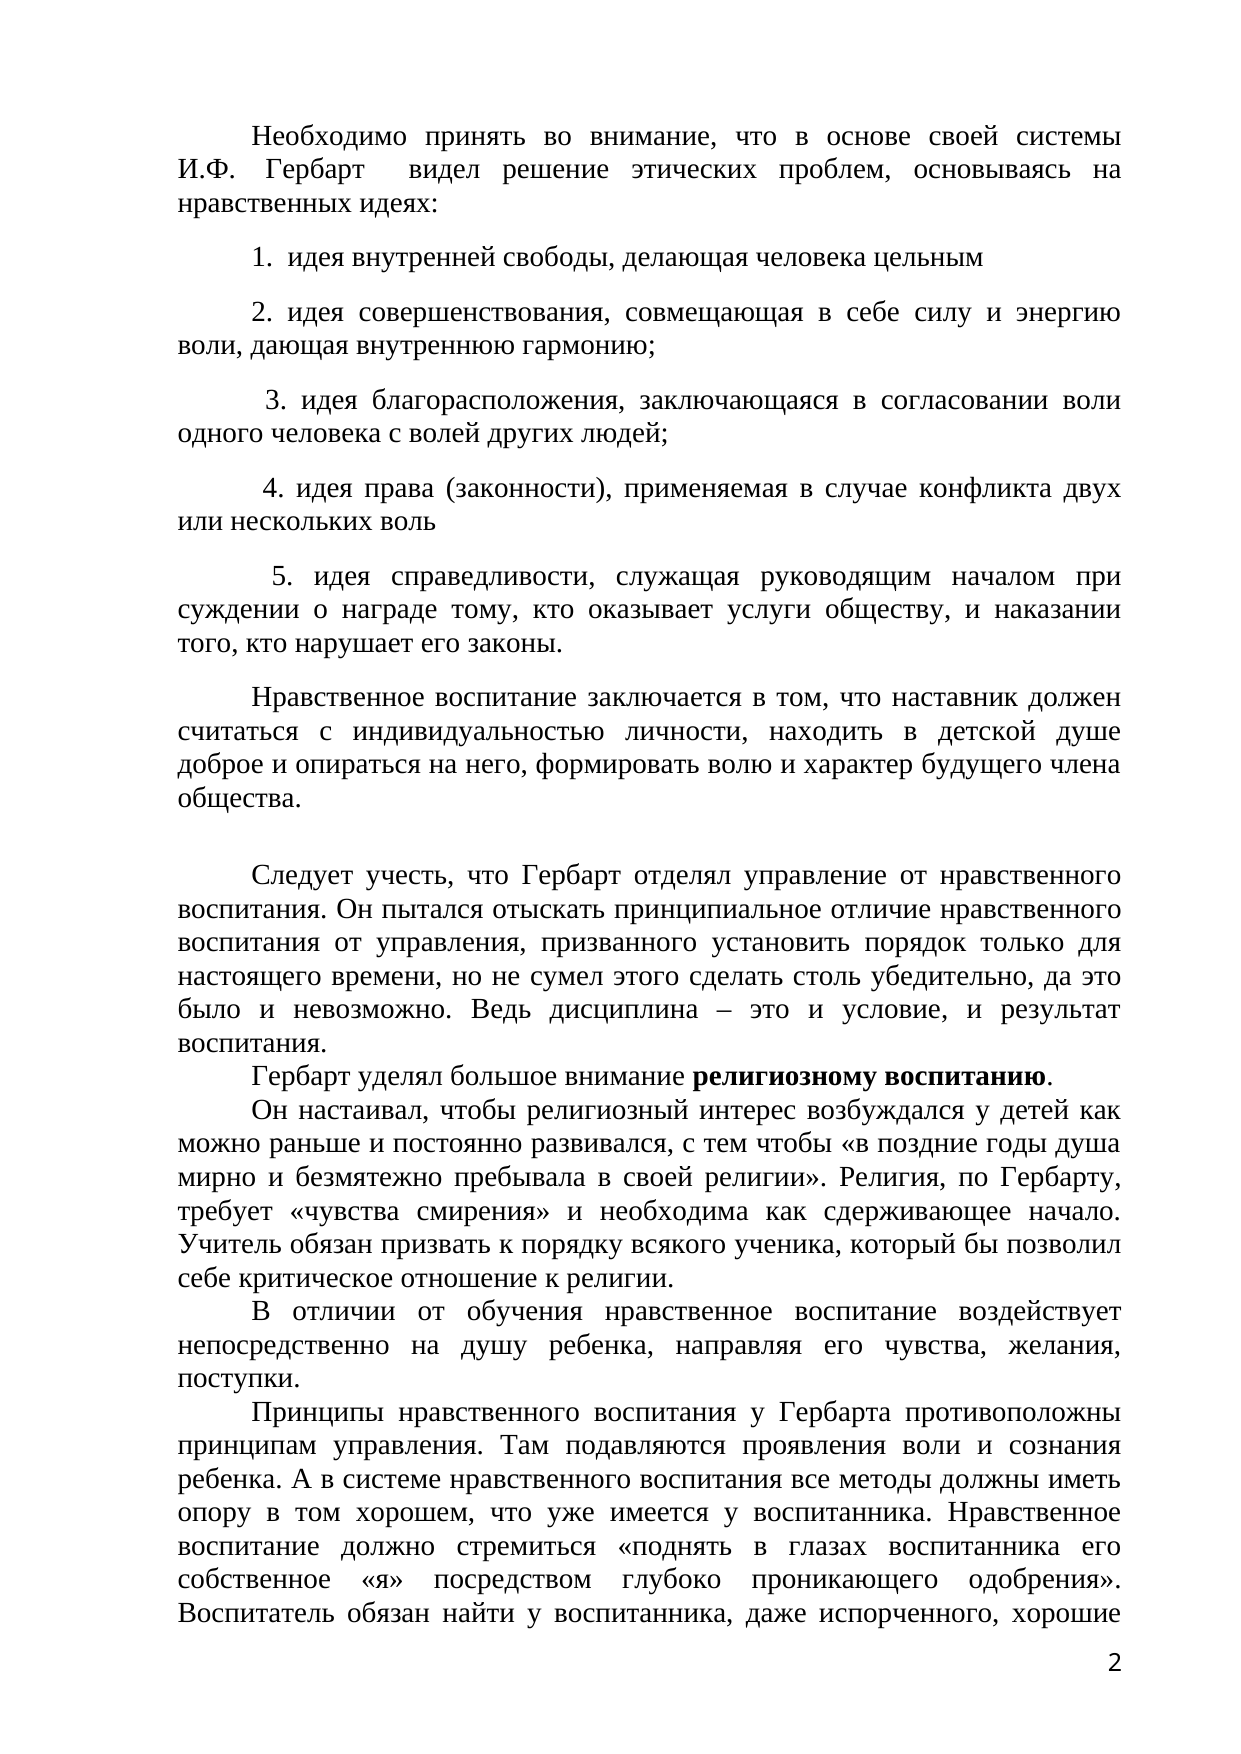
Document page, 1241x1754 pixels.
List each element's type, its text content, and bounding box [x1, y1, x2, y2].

text Гербарт уделял большое внимание религиозному воспитанию. [177, 1058, 1122, 1092]
text В отличии от обучения нравственное воспитание воздействует непосредственно на душу ребенка, направляя его чувства, желания, поступки. [177, 1293, 1122, 1394]
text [177, 1394, 1122, 1629]
text 1. идея внутренней свободы, делающая человека цельным [177, 239, 1122, 273]
text 5. идея справедливости, служащая руководящим началом при суждении о награде тому, кто оказывает услуги обществу, и наказании того, кто нарушает его законы. [177, 558, 1122, 658]
text Необходимо принять во внимание, что в основе своей системы И.Ф. Гербарт видел решение этических проблем, основываясь на нравственных идеях: [177, 118, 1122, 219]
text 4. идея права (законности), применяемая в случае конфликта двух или нескольких воль [177, 470, 1122, 537]
text Нравственное воспитание заключается в том, что наставник должен считаться с индивидуальностью личности, находить в детской душе доброе и опираться на него, формировать волю и характер будущего члена общества. [177, 679, 1122, 813]
text 3. идея благорасположения, заключающаяся в согласовании воли одного человека с волей других людей; [177, 382, 1122, 449]
text 2. идея совершенствования, совмещающая в себе силу и энергию воли, дающая внутреннюю гармонию; [177, 294, 1122, 361]
text Следует учесть, что Гербарт отделял управление от нравственного воспитания. Он пытался отыскать принципиальное отличие нравственного воспитания от управления, призванного установить порядок только для настоящего времени, но не сумел этого сделать столь убедительно, да это было и невозможно. Ведь дисциплина – это и условие, и результат воспитания. [177, 857, 1122, 1058]
text Он настаивал, чтобы религиозный интерес возбуждался у детей как можно раньше и постоянно развивался, с тем чтобы «в поздние годы душа мирно и безмятежно пребывала в своей религии». Религия, по Гербарту, требует «чувства смирения» и необходима как сдерживающее начало. Учитель обязан призвать к порядку всякого ученика, который бы позволил себе критическое отношение к религии. [177, 1092, 1122, 1293]
